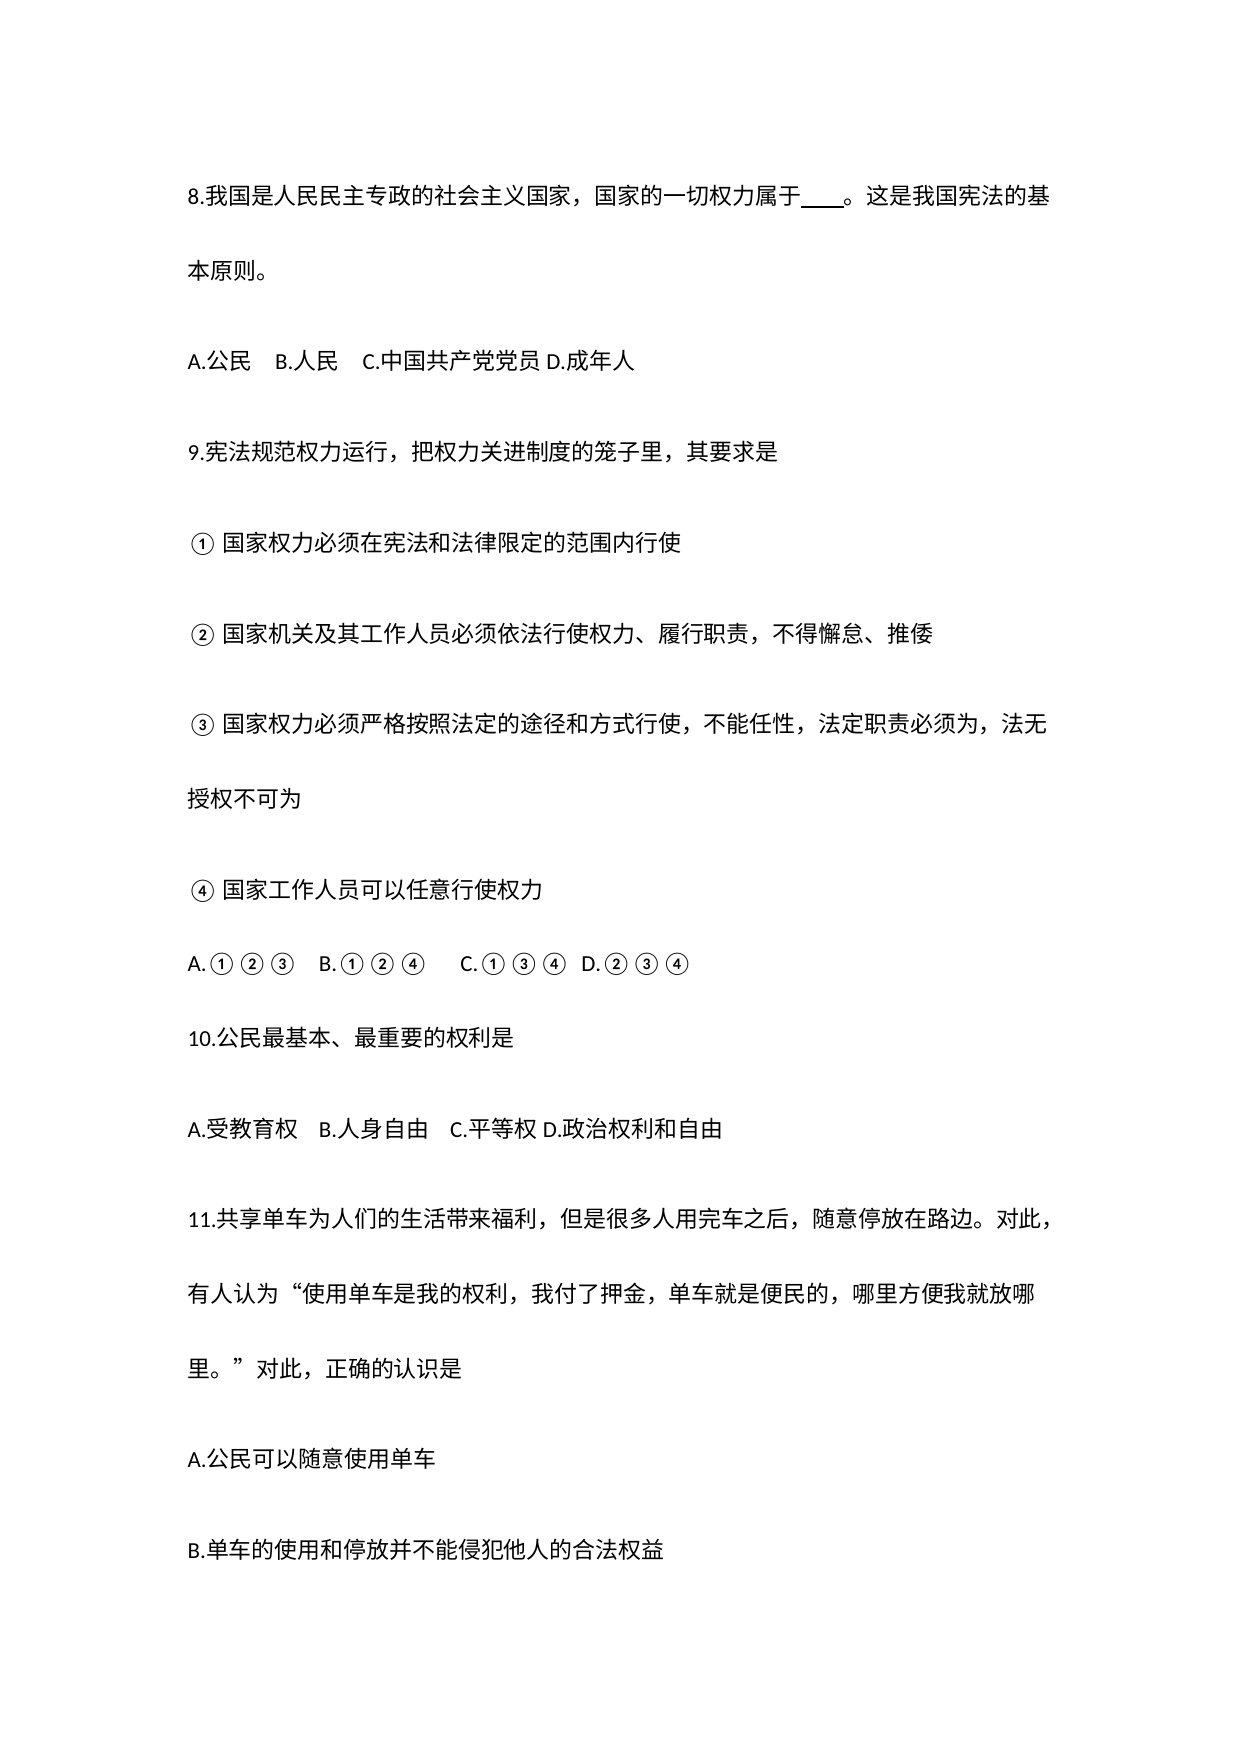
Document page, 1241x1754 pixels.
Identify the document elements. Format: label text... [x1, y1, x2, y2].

text A.公民可以随意使用单车 [187, 1426, 1053, 1491]
text 8.我国是人民民主专政的社会主义国家，国家的一切权力属于 。这是我国宪法的基本原则。 [187, 162, 1053, 302]
text ③国家权力必须严格按照法定的途径和方式行使，不能任性，法定职责必须为，法无授权不可为 [187, 690, 1053, 830]
text 10.公民最基本、最重要的权利是 [187, 1004, 1053, 1069]
text A.公民 B.人民 C.中国共产党党员 D.成年人 [187, 327, 1053, 392]
text ①国家权力必须在宪法和法律限定的范围内行使 [187, 509, 1053, 574]
text 11.共享单车为人们的生活带来福利，但是很多人用完车之后，随意停放在路边。对此，有人认为“使用单车是我的权利，我付了押金，单车就是便民的，哪里方便我就放哪里。”对此，正确的认识是 [187, 1185, 1053, 1400]
text ④国家工作人员可以任意行使权力 [187, 856, 1053, 921]
text 9.宪法规范权力运行，把权力关进制度的笼子里，其要求是 [187, 418, 1053, 483]
text B.单车的使用和停放并不能侵犯他人的合法权益 [187, 1516, 1053, 1581]
text A.①②③ B.①②④ C.①③④ D.②③④ [187, 946, 1053, 979]
text A.受教育权 B.人身自由 C.平等权 D.政治权利和自由 [187, 1095, 1053, 1160]
text ②国家机关及其工作人员必须依法行使权力、履行职责，不得懈怠、推倭 [187, 599, 1053, 664]
